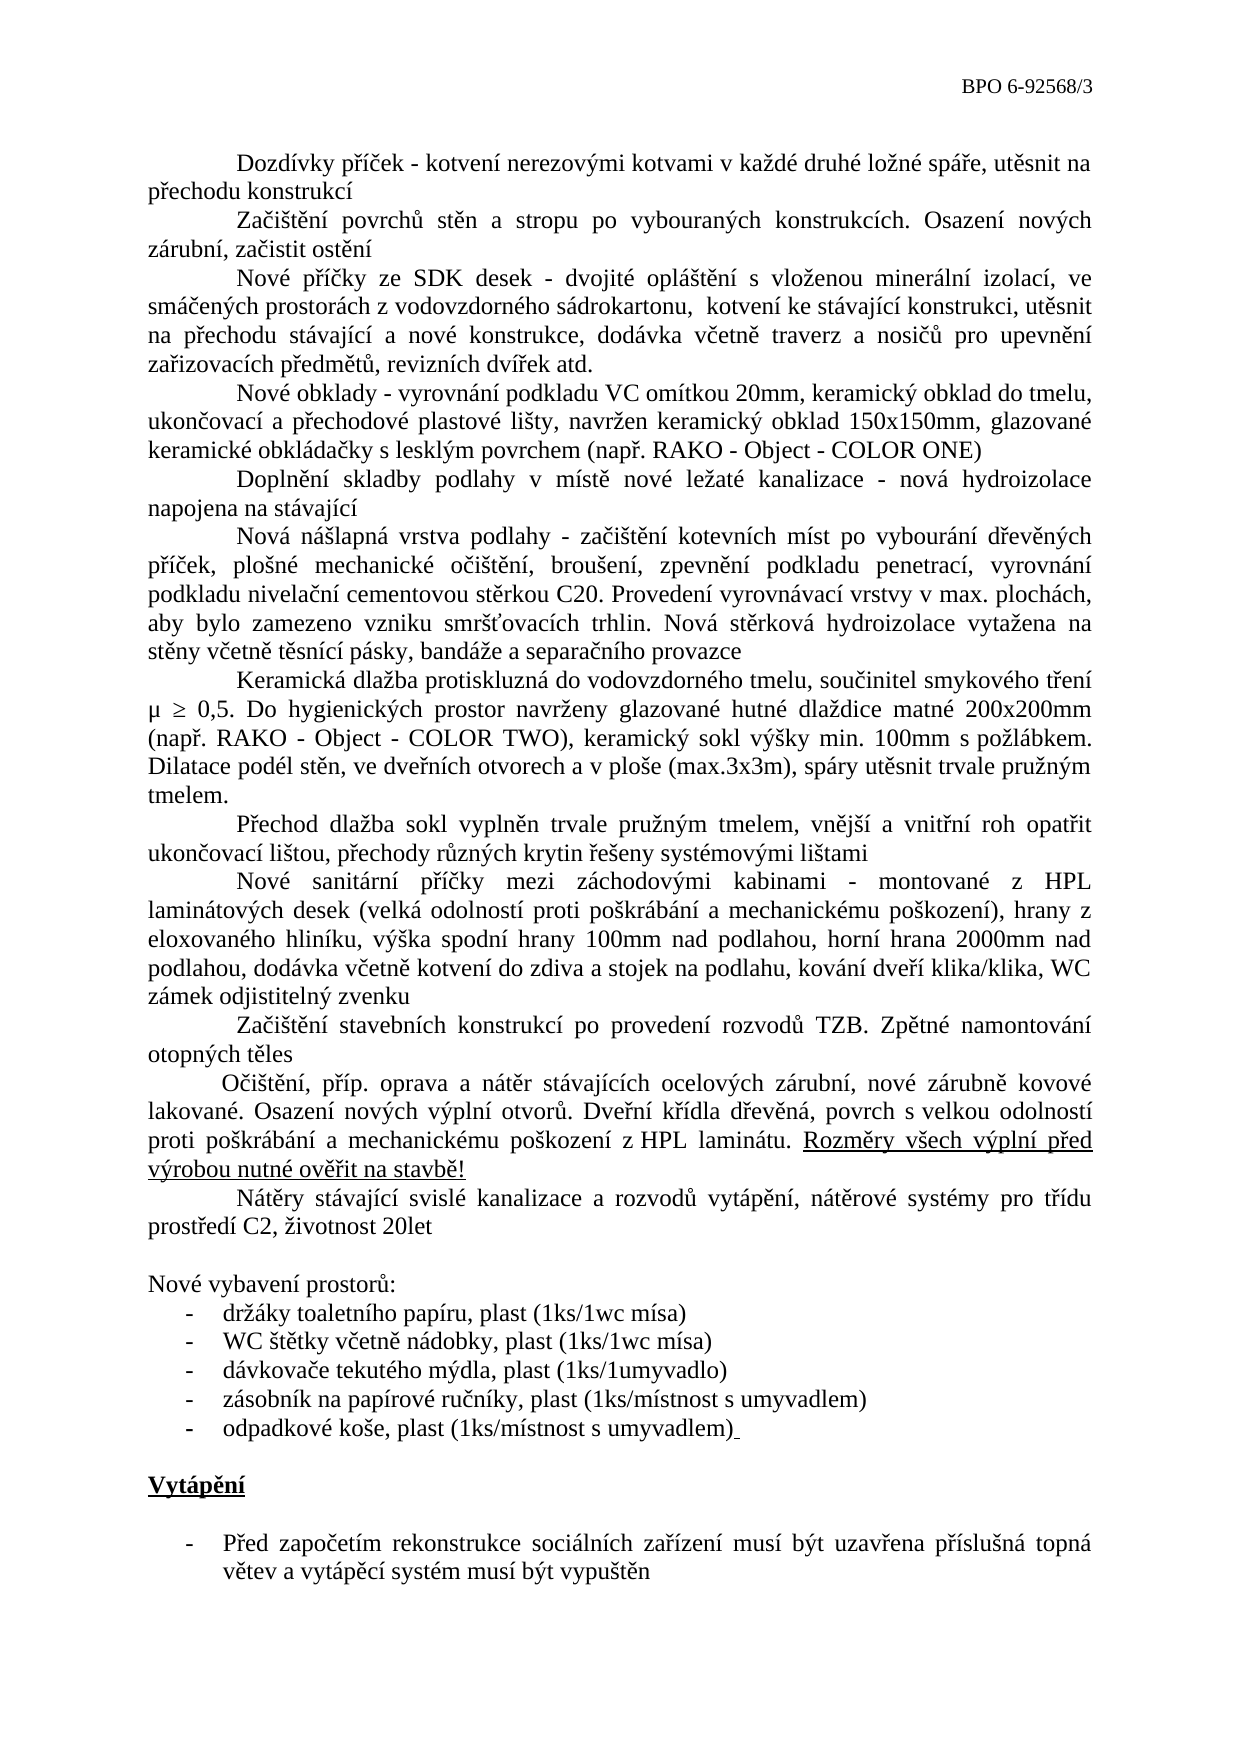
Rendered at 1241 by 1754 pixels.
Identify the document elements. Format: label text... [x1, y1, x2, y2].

list WC štětky včetně nádobky, plast (1ks/1wc mísa) [185, 1326, 1093, 1355]
list držáky toaletního papíru, plast (1ks/1wc mísa) [185, 1298, 1093, 1326]
text Nové vybavení prostorů: [148, 1269, 1093, 1298]
text Očištění, příp. oprava a nátěr stávajících ocelových zárubní, nové zárubně kovové lakované. Osazení nových výplní otvorů. Dveřní křídla dřevěná, povrch s velkou odolností proti poškrábání a mechanickému poškození z HPL laminátu. Rozměry všech výplní před výrobou nutné ověřit na stavbě! [148, 1068, 1093, 1183]
list zásobník na papírové ručníky, plast (1ks/místnost s umyvadlem) [185, 1384, 1093, 1413]
text Doplnění skladby podlahy v místě nové ležaté kanalizace - nová hydroizolace napojena na stávající [148, 464, 1093, 521]
text Nové sanitární příčky mezi záchodovými kabinami - montované z HPL laminátových desek (velká odolností proti poškrábání a mechanickému poškození), hrany z eloxovaného hliníku, výška spodní hrany 100mm nad podlahou, horní hrana 2000mm nad podlahou, dodávka včetně kotvení do zdiva a stojek na podlahu, kování dveří klika/klika, WC zámek odjistitelný zvenku [148, 866, 1093, 1010]
text Dozdívky příček - kotvení nerezovými kotvami v každé druhé ložné spáře, utěsnit na přechodu konstrukcí [148, 148, 1093, 205]
text Přechod dlažba sokl vyplněn trvale pružným tmelem, vnější a vnitřní roh opatřit ukončovací lištou, přechody různých krytin řešeny systémovými lištami [148, 809, 1093, 866]
text Nové obklady - vyrovnání podkladu VC omítkou 20mm, keramický obklad do tmelu, ukončovací a přechodové plastové lišty, navržen keramický obklad 150x150mm, glazované keramické obkládačky s lesklým povrchem (např. RAKO - Object - COLOR ONE) [148, 378, 1093, 464]
text Začištění stavebních konstrukcí po provedení rozvodů TZB. Zpětné namontování otopných těles [148, 1010, 1093, 1068]
text Nátěry stávající svislé kanalizace a rozvodů vytápění, nátěrové systémy pro třídu prostředí C2, životnost 20let [148, 1183, 1093, 1240]
text Začištění povrchů stěn a stropu po vybouraných konstrukcích. Osazení nových zárubní, začistit ostění [148, 205, 1093, 263]
list Před započetím rekonstrukce sociálních zařízení musí být uzavřena příslušná topná větev a vytápěcí systém musí být vypuštěn [185, 1528, 1093, 1585]
text Nové příčky ze SDK desek - dvojité opláštění s vloženou minerální izolací, ve smáčených prostorách z vodovzdorného sádrokartonu, kotvení ke stávající konstrukci, utěsnit na přechodu stávající a nové konstrukce, dodávka včetně traverz a nosičů pro upevnění zařizovacích předmětů, revizních dvířek atd. [148, 263, 1093, 378]
list odpadkové koše, plast (1ks/místnost s umyvadlem) [185, 1413, 1093, 1441]
text Keramická dlažba protiskluzná do vodovzdorného tmelu, součinitel smykového tření μ ≥ 0,5. Do hygienických prostor navrženy glazované hutné dlaždice matné 200x200mm (např. RAKO - Object - COLOR TWO), keramický sokl výšky min. 100mm s požlábkem. Dilatace podél stěn, ve dveřních otvorech a v ploše (max.3x3m), spáry utěsnit trvale pružným tmelem. [148, 665, 1093, 809]
text Vytápění [148, 1470, 1093, 1499]
text Nová nášlapná vrstva podlahy - začištění kotevních míst po vybourání dřevěných příček, plošné mechanické očištění, broušení, zpevnění podkladu penetrací, vyrovnání podkladu nivelační cementovou stěrkou C20. Provedení vyrovnávací vrstvy v max. plochách, aby bylo zamezeno vzniku smršťovacích trhlin. Nová stěrková hydroizolace vytažena na stěny včetně těsnící pásky, bandáže a separačního provazce [148, 521, 1093, 665]
list dávkovače tekutého mýdla, plast (1ks/1umyvadlo) [185, 1355, 1093, 1384]
